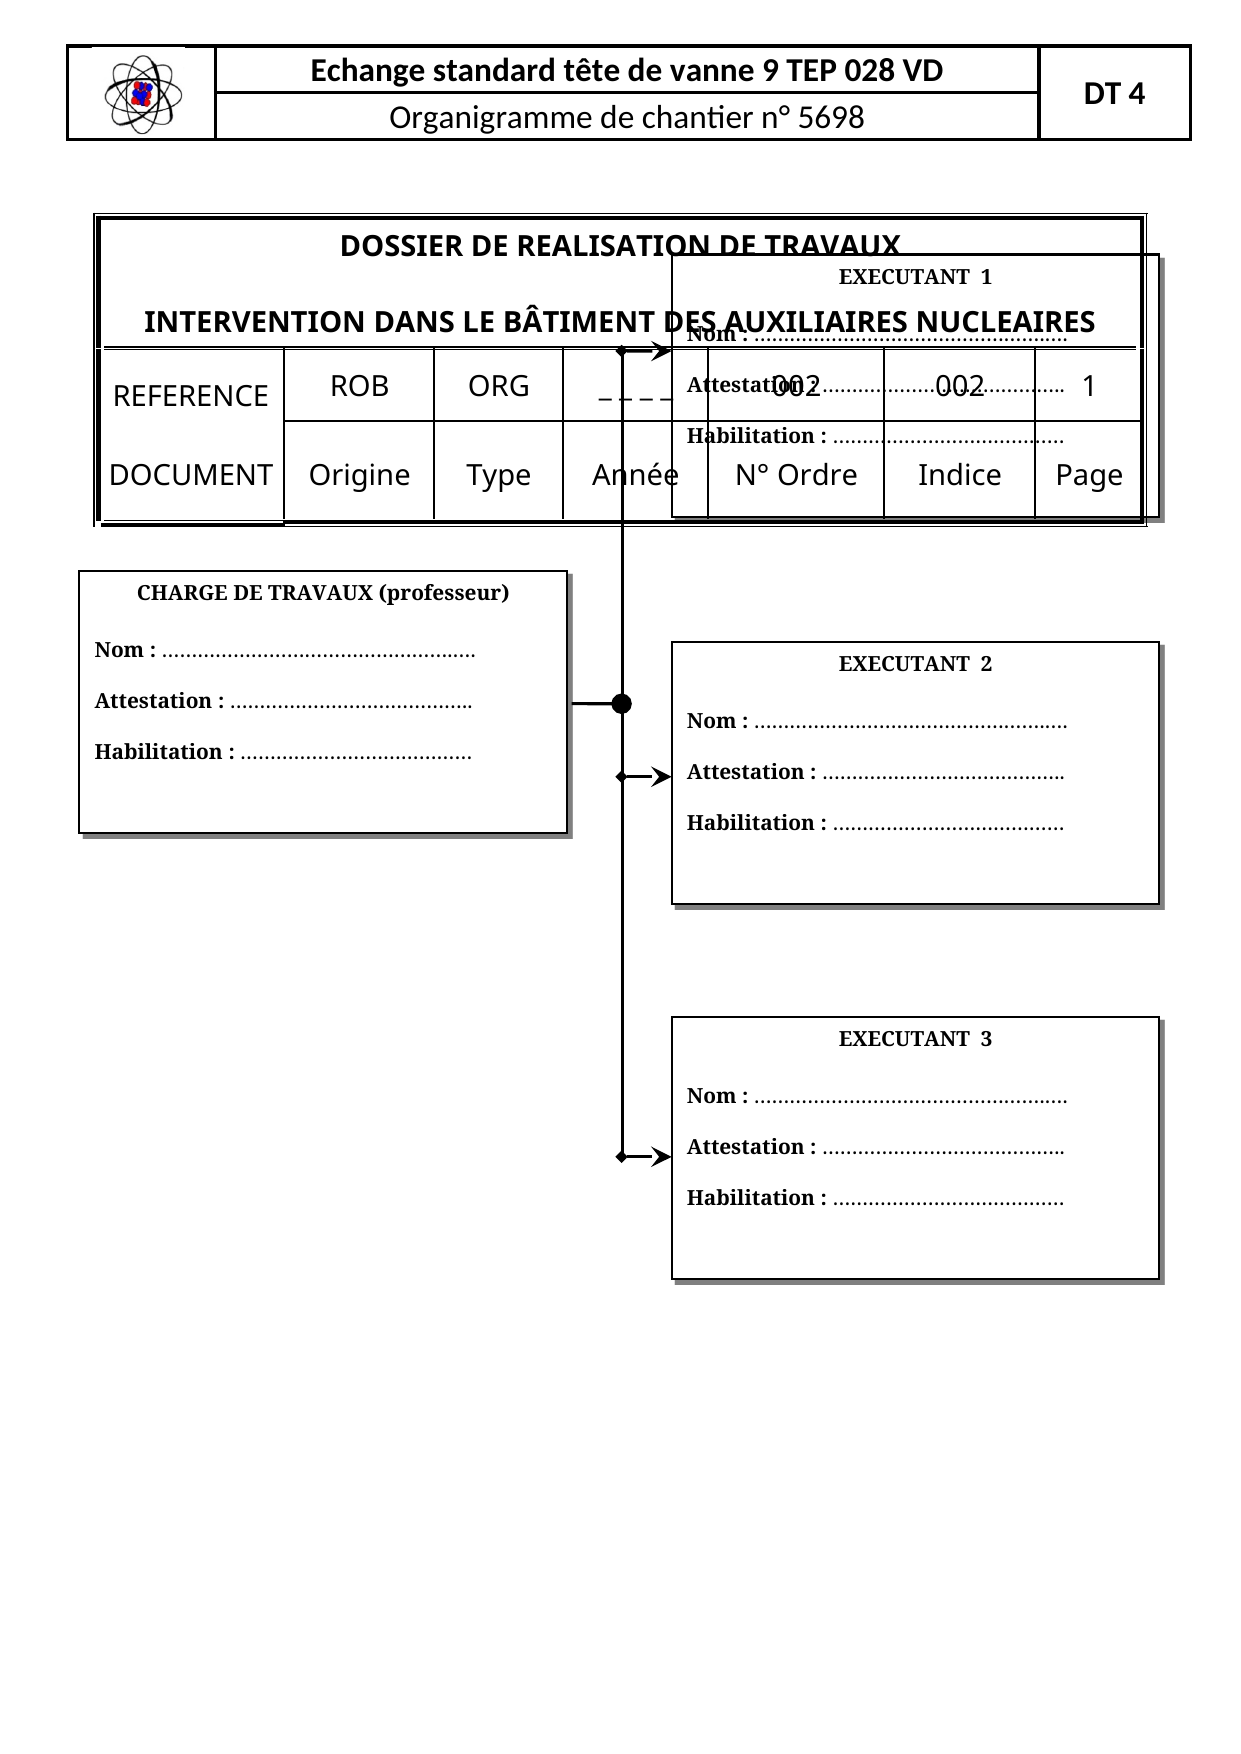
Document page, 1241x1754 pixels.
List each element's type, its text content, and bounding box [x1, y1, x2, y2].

table_cell 002 [709, 350, 883, 420]
table_cell Année [564, 422, 707, 519]
table_header [185, 48, 214, 138]
table_cell Page [1036, 422, 1140, 519]
table_cell 002 [885, 350, 1034, 420]
table_cell REFERENCE DOCUMENT [101, 346, 283, 519]
table_cell _ _ _ _ [564, 350, 707, 420]
table_header DOSSIER DE REALISATION DE TRAVAUX INTERVENTION DANS LE BÂTIMENT DES AUXILIAIRES NUCLEAIRES [101, 220, 1140, 346]
table_cell ORG [435, 350, 562, 420]
table_header [69, 48, 91, 138]
table_header Echange standard tête de vanne 9 TEP 028 VD [217, 48, 1037, 91]
table_cell 1 [1036, 346, 1143, 420]
picture [91, 47, 185, 138]
table_cell Indice [885, 422, 1034, 519]
table_cell N° Ordre [709, 422, 883, 519]
table_header DT 4 [1041, 48, 1189, 138]
table_cell ROB [285, 350, 433, 420]
table_cell Type [435, 422, 562, 519]
table_cell Origine [285, 422, 433, 519]
table_cell Organigramme de chantier n° 5698 [217, 94, 1037, 138]
